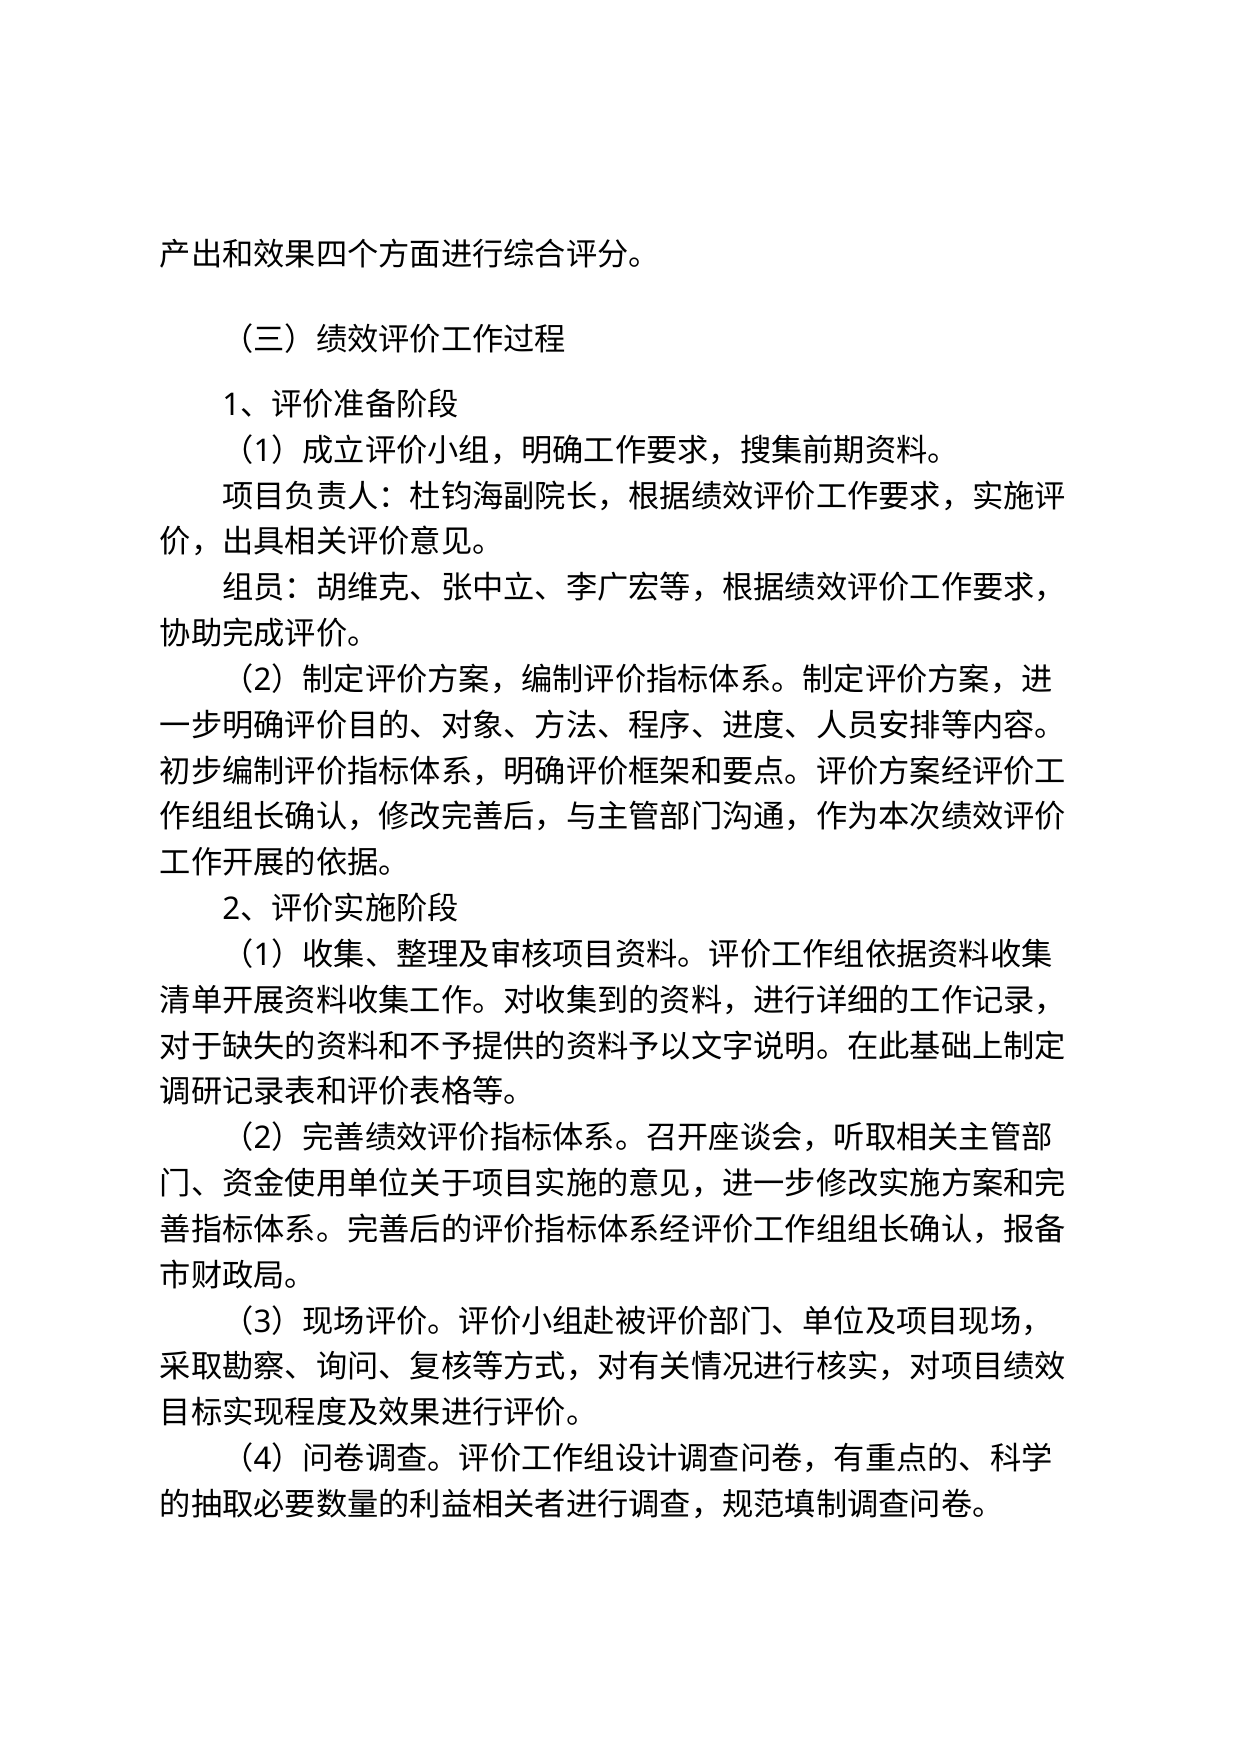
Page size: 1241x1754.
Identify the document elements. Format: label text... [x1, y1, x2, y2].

text （三）绩效评价工作过程 [159, 294, 1081, 379]
text （2）完善绩效评价指标体系。召开座谈会，听取相关主管部门、资金使用单位关于项目实施的意见，进一步修改实施方案和完善指标体系。完善后的评价指标体系经评价工作组组长确认，报备市财政局。 [159, 1112, 1081, 1295]
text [159, 209, 1081, 294]
text （1）成立评价小组，明确工作要求，搜集前期资料。 [159, 424, 1081, 470]
text 2、评价实施阶段 [159, 883, 1081, 929]
text （3）现场评价。评价小组赴被评价部门、单位及项目现场，采取勘察、询问、复核等方式，对有关情况进行核实，对项目绩效目标实现程度及效果进行评价。 [159, 1295, 1081, 1433]
text （4）问卷调查。评价工作组设计调查问卷，有重点的、科学的抽取必要数量的利益相关者进行调查，规范填制调查问卷。 [159, 1433, 1081, 1524]
text （1）收集、整理及审核项目资料。评价工作组依据资料收集清单开展资料收集工作。对收集到的资料，进行详细的工作记录，对于缺失的资料和不予提供的资料予以文字说明。在此基础上制定调研记录表和评价表格等。 [159, 929, 1081, 1112]
text 项目负责人：杜钧海副院长，根据绩效评价工作要求，实施评价，出具相关评价意见。 [159, 470, 1081, 562]
text （2）制定评价方案，编制评价指标体系。制定评价方案，进一步明确评价目的、对象、方法、程序、进度、人员安排等内容。初步编制评价指标体系，明确评价框架和要点。评价方案经评价工作组组长确认，修改完善后，与主管部门沟通，作为本次绩效评价工作开展的依据。 [159, 654, 1081, 883]
text 组员：胡维克、张中立、李广宏等，根据绩效评价工作要求，协助完成评价。 [159, 562, 1081, 654]
text 1、评价准备阶段 [159, 379, 1081, 424]
